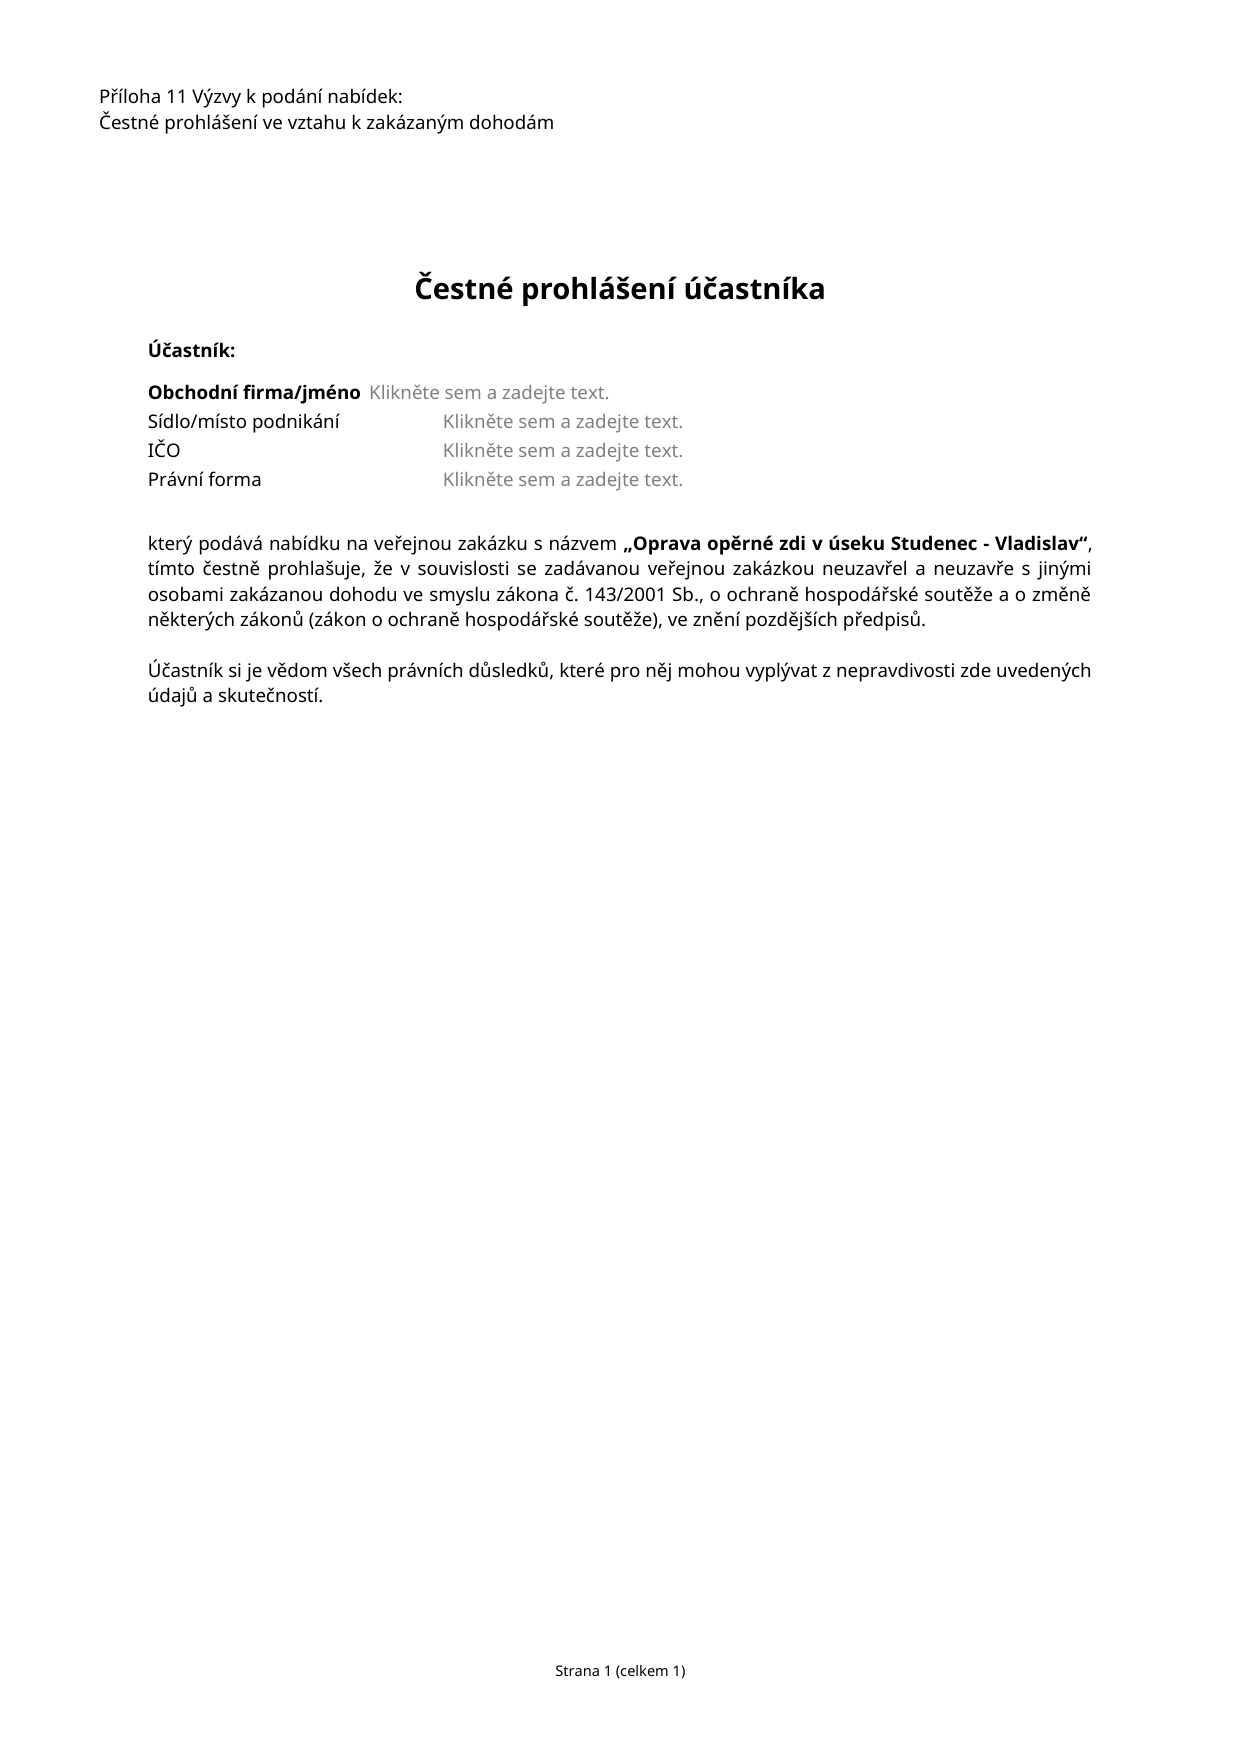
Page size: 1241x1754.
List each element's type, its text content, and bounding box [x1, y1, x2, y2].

text který podává nabídku na veřejnou zakázku s názvem „Oprava opěrné zdi v úseku Studenec - Vladislav“, tímto čestně prohlašuje, že v souvislosti se zadávanou veřejnou zakázkou neuzavřel a neuzavře s jinými osobami zakázanou dohodu ve smyslu zákona č. 143/2001 Sb., o ochraně hospodářské soutěže a o změně některých zákonů (zákon o ochraně hospodářské soutěže), ve znění pozdějších předpisů. [148, 530, 1093, 632]
text Právní forma [148, 463, 1093, 492]
text Účastník: [148, 333, 1093, 364]
text IČO [148, 434, 1093, 463]
text Sídlo/místo podnikání [148, 405, 1093, 434]
text Obchodní firma/jméno [148, 376, 1093, 405]
title Čestné prohlášení účastníka [148, 268, 1093, 308]
text Účastník si je vědom všech právních důsledků, které pro něj mohou vyplývat z nepravdivosti zde uvedených údajů a skutečností. [148, 657, 1093, 708]
